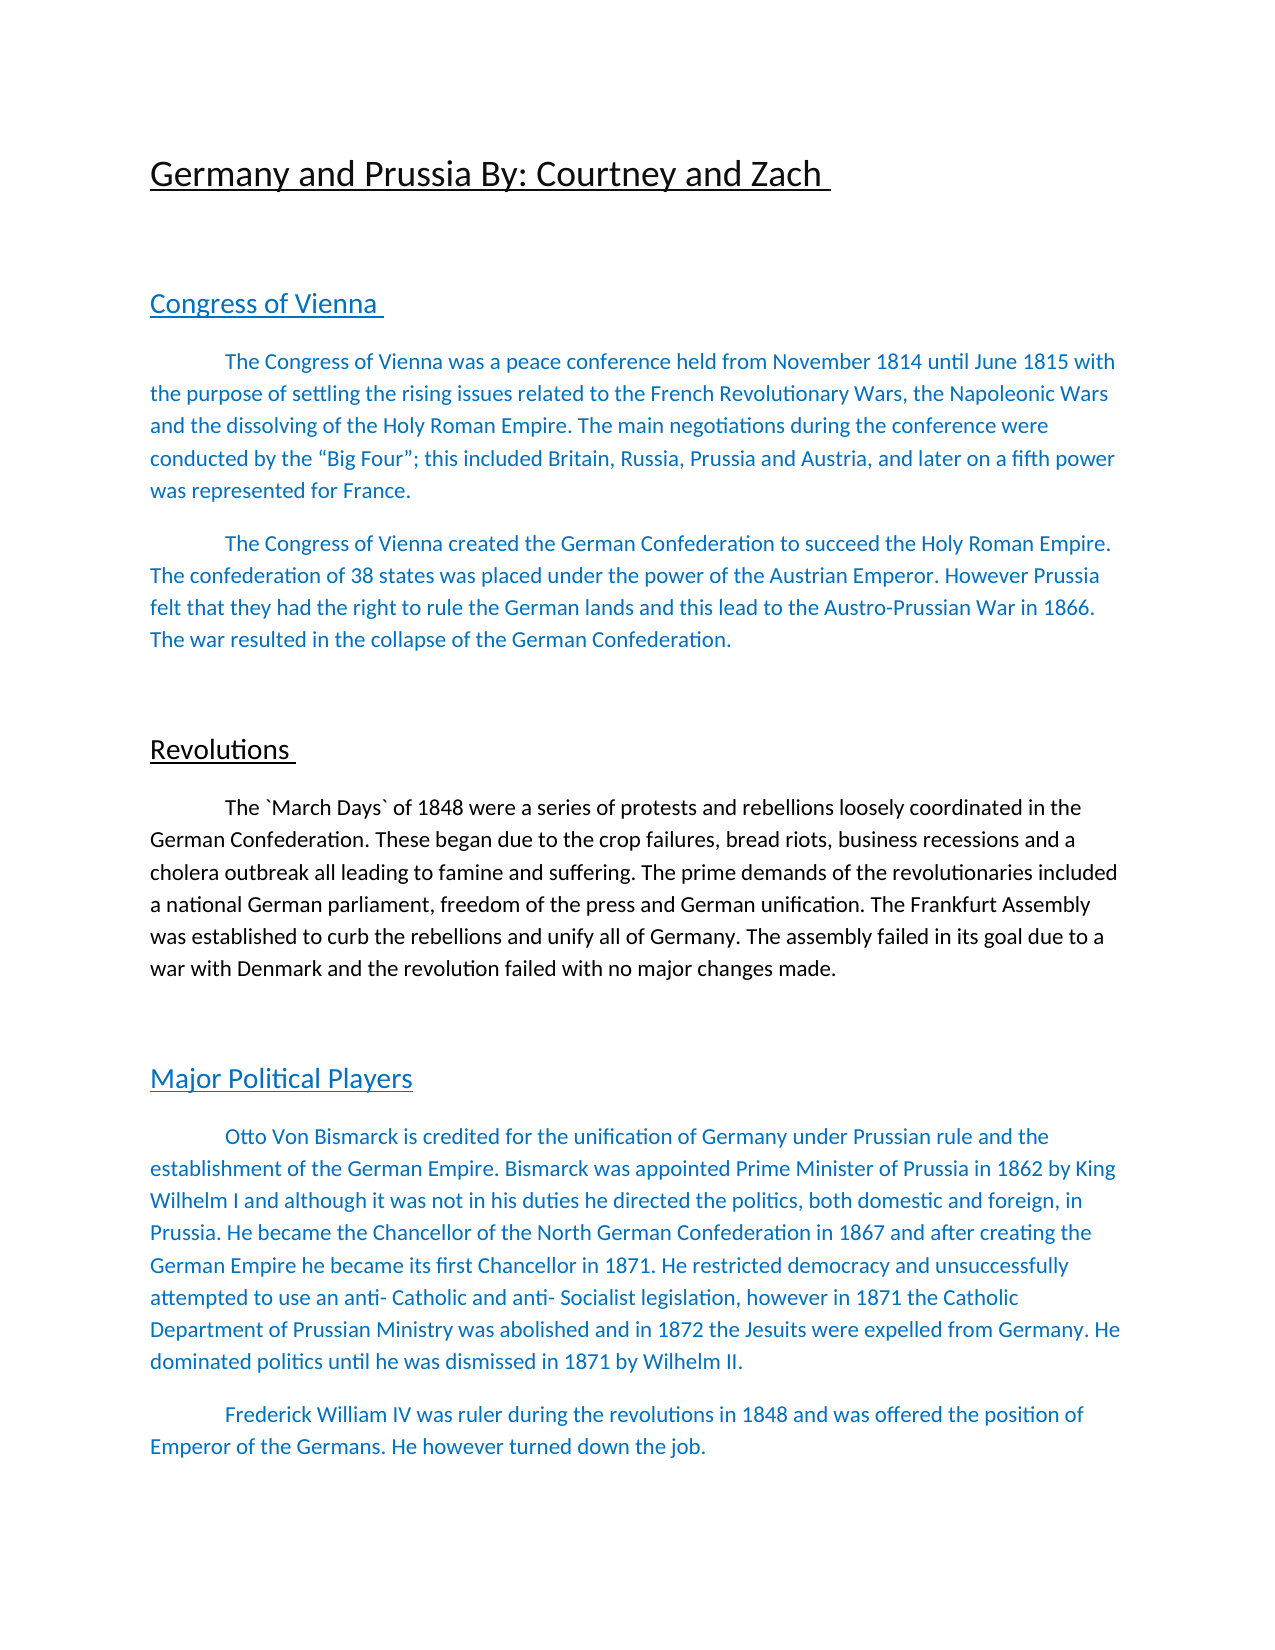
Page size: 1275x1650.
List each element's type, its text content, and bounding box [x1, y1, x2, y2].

text Congress of Vienna [150, 285, 1125, 321]
text The `March Days` of 1848 were a series of protests and rebellions loosely coordinated in the German Confederation. These began due to the crop failures, bread riots, business recessions and a cholera outbreak all leading to famine and suffering. The prime demands of the revolutionaries included a national German parliament, freedom of the press and German unification. The Frankfurt Assembly was established to curb the rebellions and unify all of Germany. The assembly failed in its goal due to a war with Denmark and the revolution failed with no major changes made. [150, 793, 1125, 982]
text Revolutions [150, 731, 1125, 767]
text Otto Von Bismarck is credited for the unification of Germany under Prussian rule and the establishment of the German Empire. Bismarck was appointed Prime Minister of Prussia in 1862 by King Wilhelm I and although it was not in his duties he directed the politics, both domestic and foreign, in Prussia. He became the Chancellor of the North German Confederation in 1867 and after creating the German Empire he became its first Chancellor in 1871. He restricted democracy and unsuccessfully attempted to use an anti- Catholic and anti- Socialist legislation, however in 1871 the Catholic Department of Prussian Ministry was abolished and in 1872 the Jesuits were expelled from Germany. He dominated politics until he was dismissed in 1871 by Wilhelm II. [150, 1122, 1125, 1375]
text The Congress of Vienna was a peace conference held from November 1814 until June 1815 with the purpose of settling the rising issues related to the French Revolutionary Wars, the Napoleonic Wars and the dissolving of the Holy Roman Empire. The main negotiations during the conference were conducted by the “Big Four”; this included Britain, Russia, Prussia and Austria, and later on a fifth power was represented for France. [150, 347, 1125, 504]
text Germany and Prussia By: Courtney and Zach [150, 150, 1125, 196]
text The Congress of Vienna created the German Confederation to succeed the Holy Roman Empire. The confederation of 38 states was placed under the power of the Austrian Emperor. However Prussia felt that they had the right to rule the German lands and this lead to the Austro-Prussian War in 1866. The war resulted in the collapse of the German Confederation. [150, 529, 1125, 653]
text Frederick William IV was ruler during the revolutions in 1848 and was offered the position of Emperor of the Germans. He however turned down the job. [150, 1400, 1125, 1461]
text Major Political Players [150, 1060, 1125, 1096]
